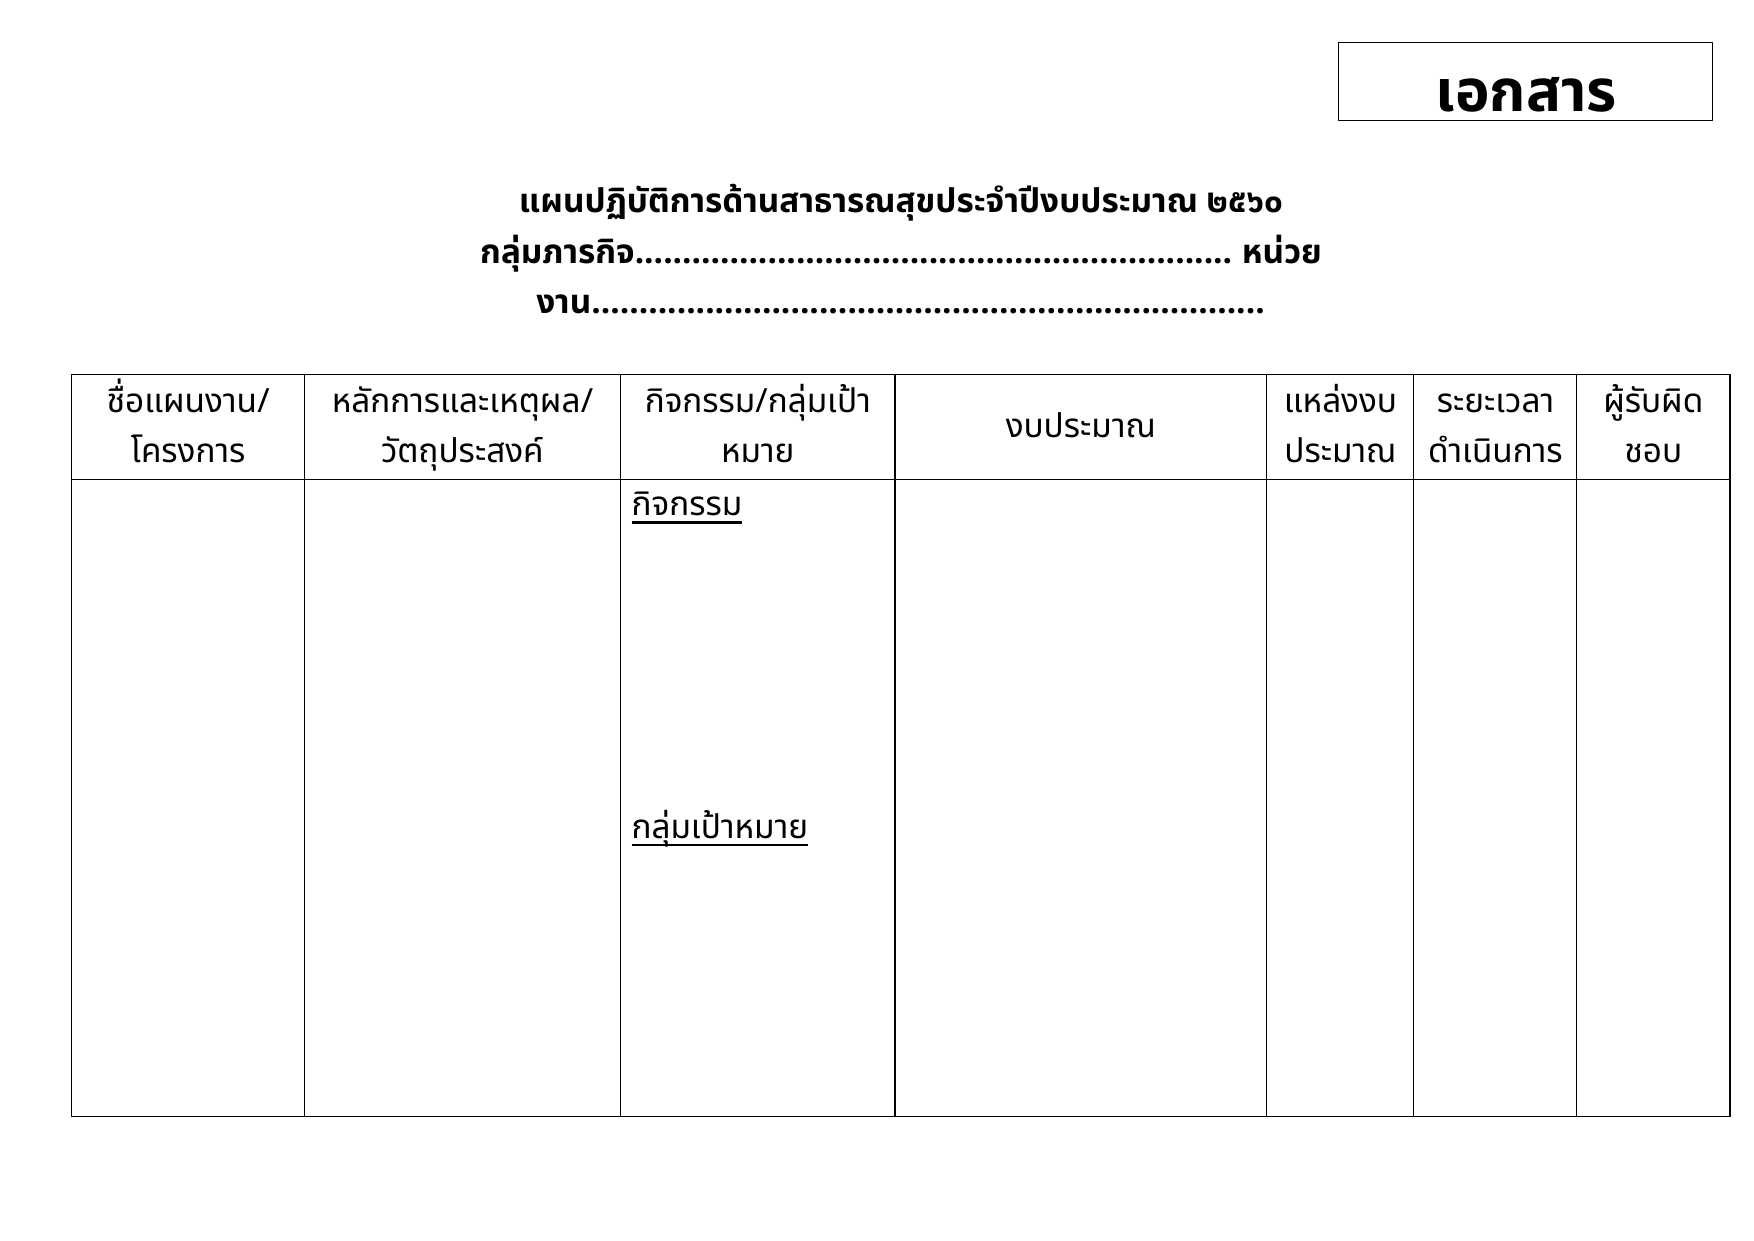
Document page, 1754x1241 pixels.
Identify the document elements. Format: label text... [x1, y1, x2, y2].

table_header ระยะเวลาดำเนินการ [1414, 375, 1576, 479]
table_cell [1414, 480, 1576, 1116]
table_header งบประมาณ [896, 375, 1266, 479]
text กลุ่มภารกิจ............................................................... หน่วยงาน....................................................................... [118, 228, 1683, 329]
table_header ผู้รับผิดชอบ [1577, 375, 1729, 479]
table_cell [1577, 480, 1729, 1116]
table_cell [1267, 480, 1413, 1116]
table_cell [621, 480, 894, 1116]
table_cell [305, 480, 620, 1116]
text แผนปฏิบัติการด้านสาธารณสุขประจำปีงบประมาณ ๒๕๖๐ [118, 177, 1683, 228]
table_header กิจกรรม/กลุ่มเป้าหมาย [621, 375, 894, 479]
table_cell [72, 480, 304, 1116]
table_cell [896, 480, 1266, 1116]
table_header แหล่งงบประมาณ [1267, 375, 1413, 479]
table_header ชื่อแผนงาน/โครงการ [72, 375, 304, 479]
table_header หลักการและเหตุผล/วัตถุประสงค์ [305, 375, 620, 479]
